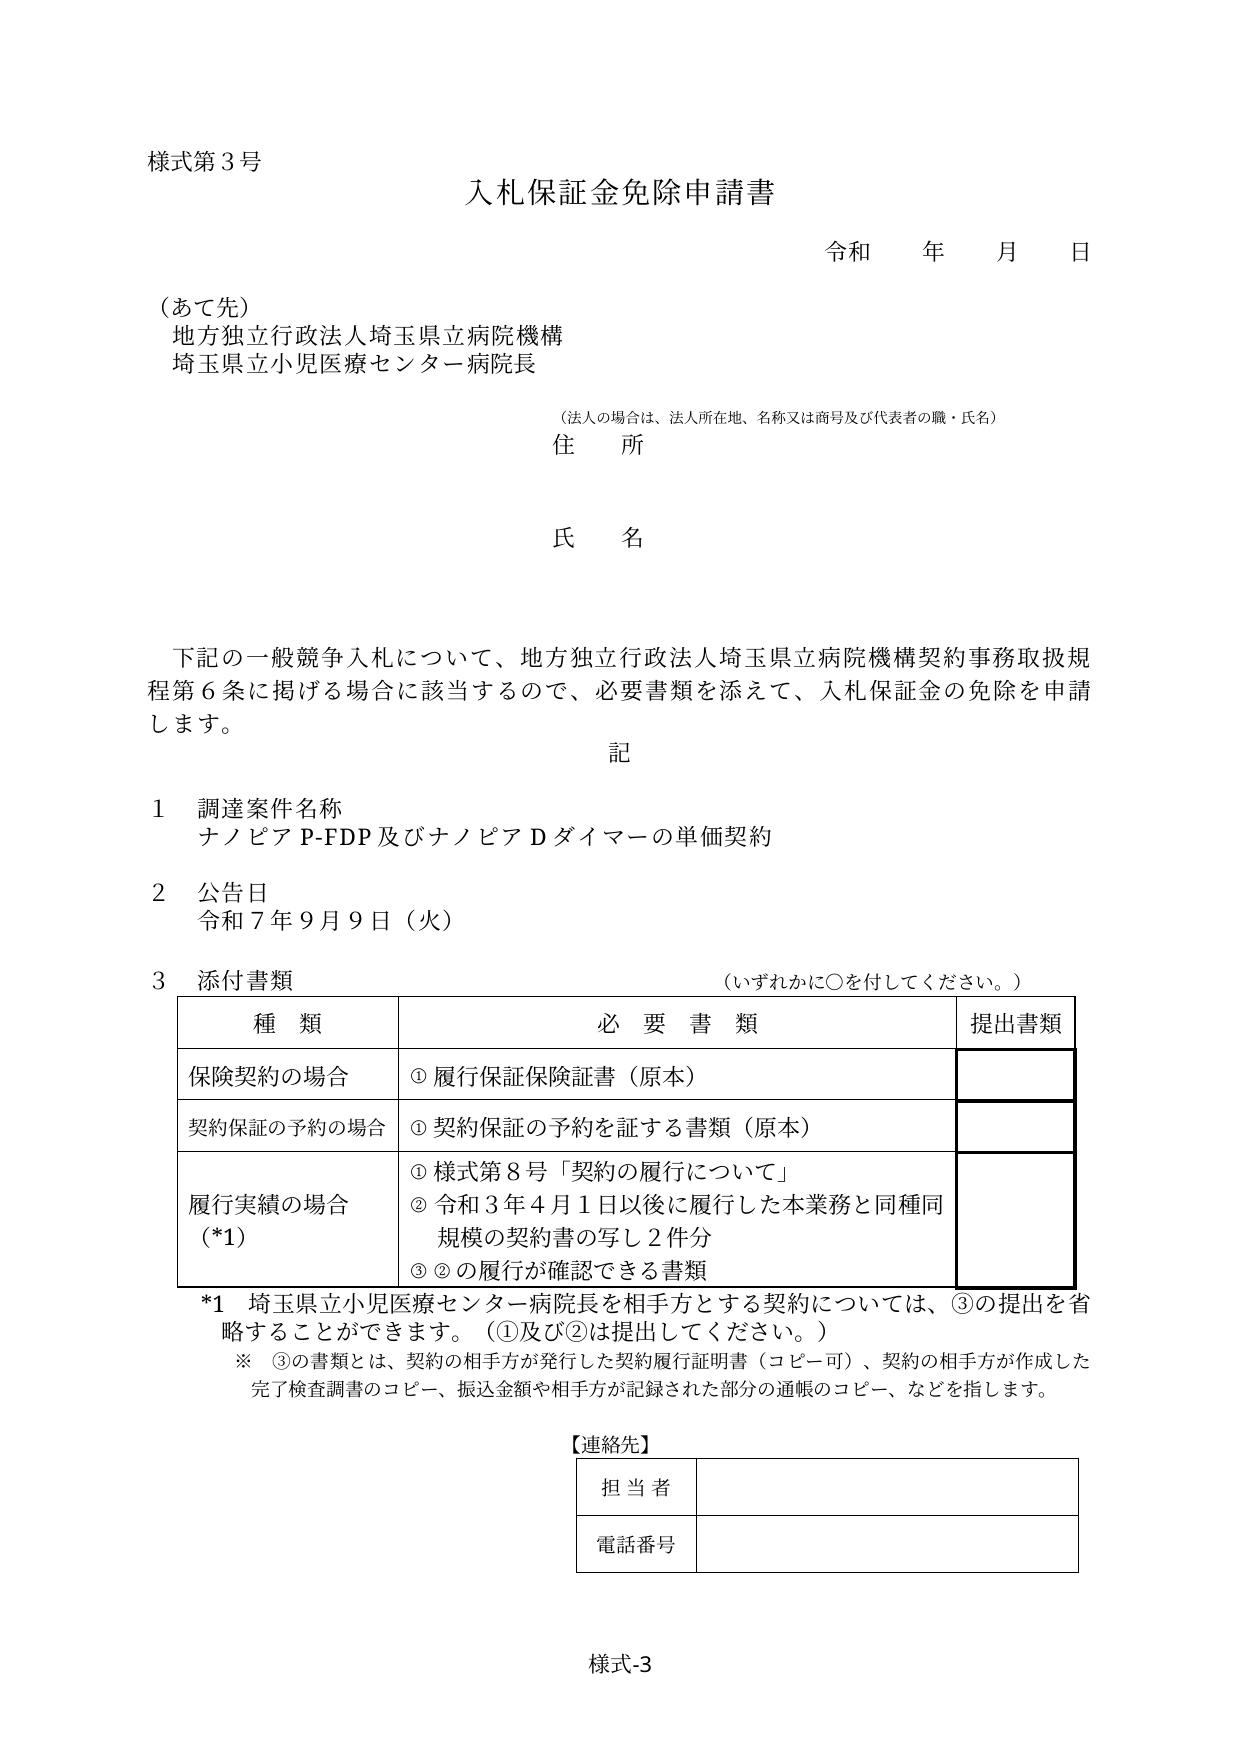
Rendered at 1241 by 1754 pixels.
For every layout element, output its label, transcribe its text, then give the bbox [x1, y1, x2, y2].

table_cell 契約保証の予約の場合 [178, 1100, 398, 1151]
table_cell 履行実績の場合 （*1） [178, 1152, 398, 1286]
table_cell [958, 1154, 1073, 1286]
text 令和７年９月９日（火） [148, 907, 1092, 935]
text *1 埼玉県立小児医療センター病院長を相手方とする契約については、③の提出を省略することができます。（①及び②は提出してください。） [177, 1289, 1092, 1346]
text 記 [148, 739, 1092, 767]
table_cell 保険契約の場合 [178, 1049, 398, 1099]
text 氏 名 [552, 520, 1092, 553]
table_header 種 類 [178, 997, 398, 1048]
text 下記の一般競争入札について、地方独立行政法人埼玉県立病院機構契約事務取扱規程第６条に掲げる場合に該当するので、必要書類を添えて、入札保証金の免除を申請します。 [148, 640, 1092, 739]
text （あて先） [148, 294, 1092, 322]
text ２ 公告日 [148, 879, 1092, 907]
text 埼玉県立小児医療センター病院長 [148, 350, 1092, 378]
text 令和 年 月 日 [148, 238, 1092, 266]
text １ 調達案件名称 [148, 795, 1092, 823]
table_header 担 当 者 [577, 1459, 696, 1515]
table_cell 電話番号 [577, 1516, 696, 1572]
table_cell [697, 1516, 1078, 1572]
table_cell [958, 1051, 1073, 1099]
table_header 必 要 書 類 [399, 997, 956, 1048]
text ３ 添付書類 （いずれかに○を付してください。） [148, 963, 1092, 996]
table_cell ① 様式第８号「契約の履行について」 ② 令和３年４月１日以後に履行した本業務と同種同規模の契約書の写し２件分 ③ ②の履行が確認できる書類 [399, 1152, 955, 1286]
text 入札保証金免除申請書 [148, 176, 1092, 210]
text （法人の場合は、法人所在地、名称又は商号及び代表者の職・氏名） [552, 406, 1092, 427]
table_header 提出書類 [957, 997, 1074, 1048]
table_cell [958, 1103, 1073, 1151]
table_cell ① 履行保証保険証書（原本） [399, 1049, 955, 1099]
text 地方独立行政法人埼玉県立病院機構 [148, 322, 1092, 350]
text 【連絡先】 [561, 1430, 1092, 1458]
text 住 所 [552, 427, 1092, 460]
table_header [697, 1459, 1078, 1515]
text 様式第３号 [148, 148, 1092, 176]
table_cell ① 契約保証の予約を証する書類（原本） [399, 1100, 955, 1151]
text ナノピアP-FDP及びナノピアDダイマーの単価契約 [148, 823, 1092, 851]
text ※ ③の書類とは、契約の相手方が発行した契約履行証明書（コピー可）、契約の相手方が作成した完了検査調書のコピー、振込金額や相手方が記録された部分の通帳のコピー、などを指します。 [177, 1346, 1092, 1402]
